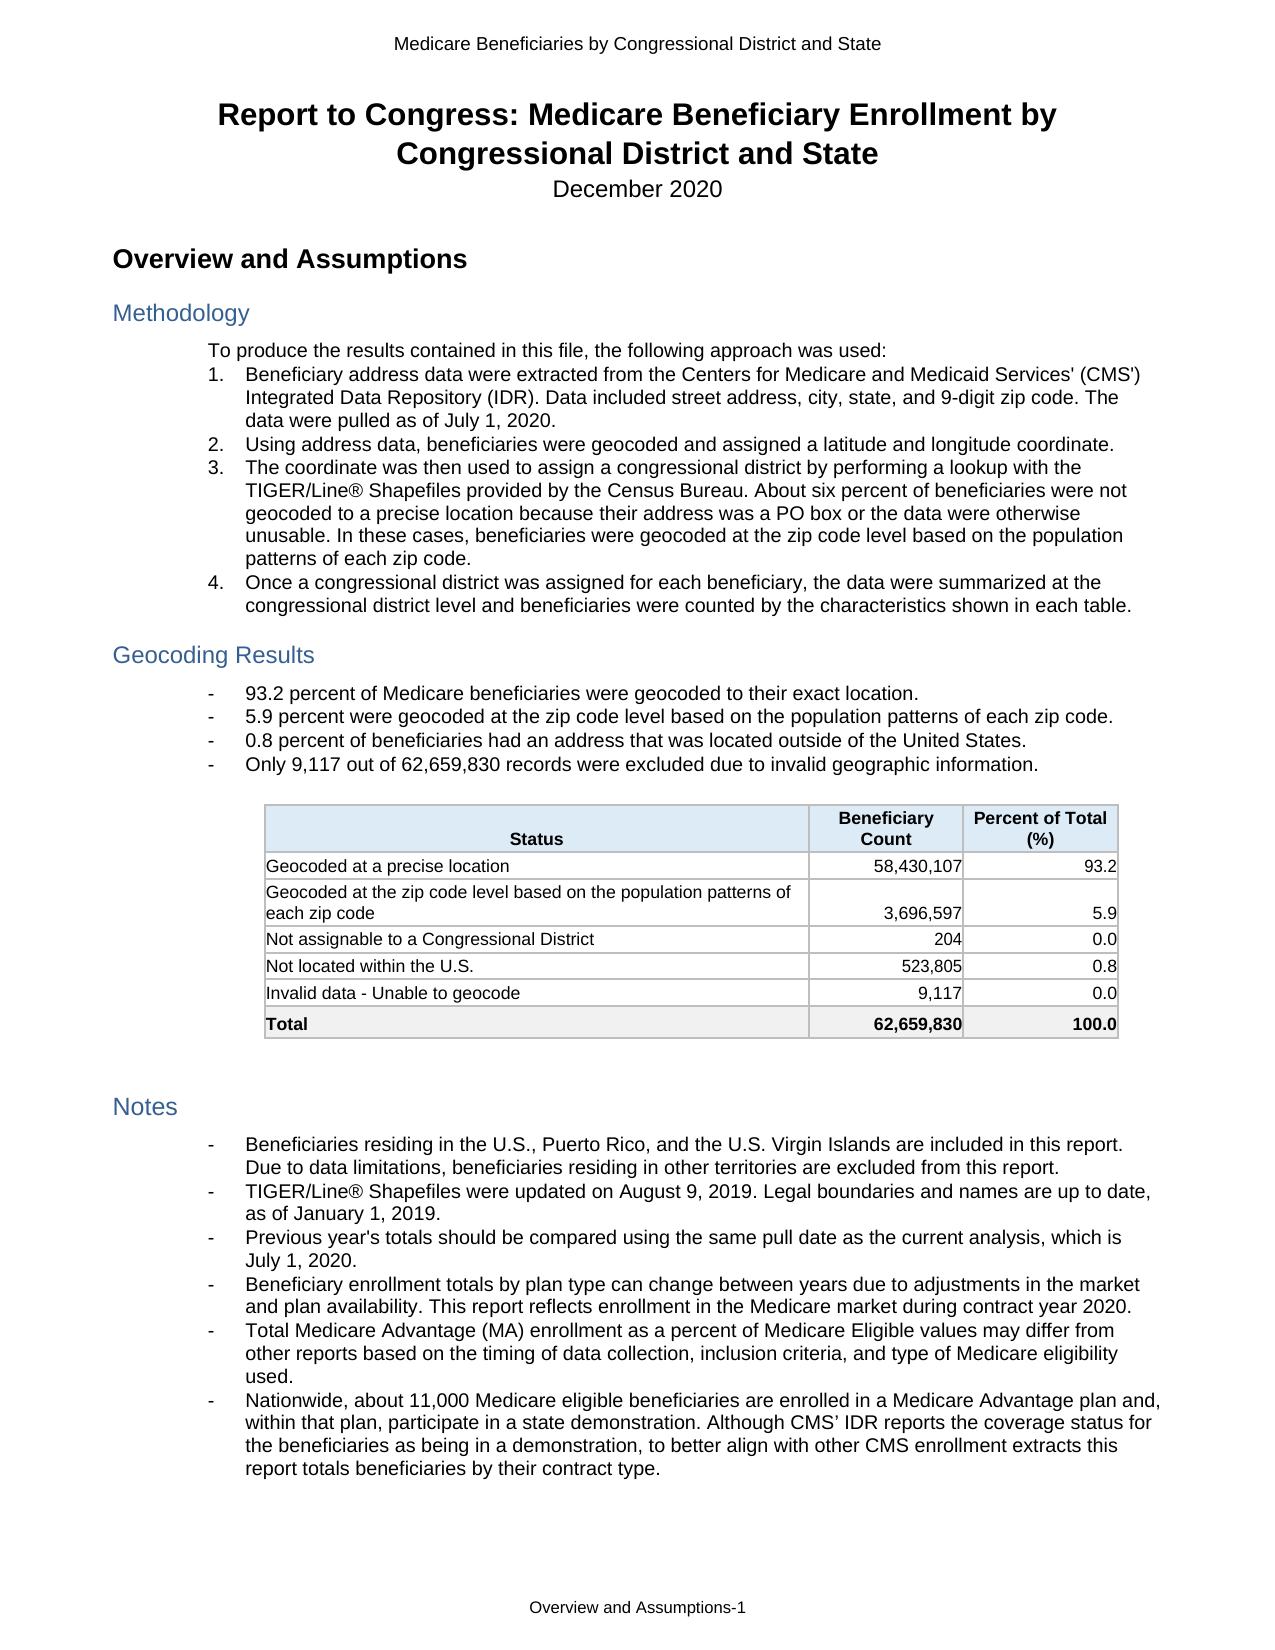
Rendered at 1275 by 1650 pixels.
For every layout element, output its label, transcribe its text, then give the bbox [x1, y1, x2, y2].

subtitle Overview and Assumptions [112, 243, 1162, 274]
table_header Percent of Total (%) [964, 806, 1117, 851]
table_cell 100.0 [964, 1007, 1117, 1037]
table_cell 523,805 [810, 954, 962, 978]
list Total Medicare Advantage (MA) enrollment as a percent of Medicare Eligible values may differ from other reports based on the timing of data collection, inclusion criteria, and type of Medicare eligibility used. [208, 1319, 1162, 1387]
table_cell 0.0 [964, 927, 1117, 952]
table_cell Geocoded at a precise location [266, 853, 808, 878]
text To produce the results contained in this file, the following approach was used: [208, 339, 1162, 362]
list The coordinate was then used to assign a congressional district by performing a lookup with the TIGER/Line® Shapefiles provided by the Census Bureau. About six percent of beneficiaries were not geocoded to a precise location because their address was a PO box or the data were otherwise unusable. In these cases, beneficiaries were geocoded at the zip code level based on the population patterns of each zip code. [208, 456, 1162, 570]
table_cell 0.8 [964, 954, 1117, 978]
subtitle Geocoding Results [112, 641, 1162, 669]
list TIGER/Line® Shapefiles were updated on August 9, 2019. Legal boundaries and names are up to date, as of January 1, 2019. [208, 1179, 1162, 1225]
text December 2020 [112, 175, 1162, 202]
table_cell 58,430,107 [810, 853, 962, 878]
table_cell 9,117 [810, 980, 962, 1005]
table_cell 3,696,597 [810, 880, 962, 925]
list Only 9,117 out of 62,659,830 records were excluded due to invalid geographic information. [208, 753, 1162, 776]
table_cell 5.9 [964, 880, 1117, 925]
subtitle Methodology [112, 299, 1162, 327]
table_cell 204 [810, 927, 962, 952]
list Beneficiaries residing in the U.S., Puerto Rico, and the U.S. Virgin Islands are included in this report. Due to data limitations, beneficiaries residing in other territories are excluded from this report. [208, 1133, 1162, 1178]
list 0.8 percent of beneficiaries had an address that was located outside of the United States. [208, 729, 1162, 752]
list Beneficiary address data were extracted from the Centers for Medicare and Medicaid Services' (CMS') Integrated Data Repository (IDR). Data included street address, city, state, and 9-digit zip code. The data were pulled as of July 1, 2020. [208, 363, 1162, 431]
table_cell Geocoded at the zip code level based on the population patterns of each zip code [266, 880, 808, 925]
table_cell Invalid data - Unable to geocode [266, 980, 808, 1005]
list Nationwide, about 11,000 Medicare eligible beneficiaries are enrolled in a Medicare Advantage plan and, within that plan, participate in a state demonstration. Although CMS’ IDR reports the coverage status for the beneficiaries as being in a demonstration, to better align with other CMS enrollment extracts this report totals beneficiaries by their contract type. [208, 1388, 1162, 1479]
table_header Beneficiary Count [810, 806, 962, 851]
list 5.9 percent were geocoded at the zip code level based on the population patterns of each zip code. [208, 705, 1162, 728]
table_header Status [266, 806, 808, 851]
list Using address data, beneficiaries were geocoded and assigned a latitude and longitude coordinate. [208, 432, 1162, 455]
table_cell 62,659,830 [810, 1007, 962, 1037]
list Previous year's totals should be compared using the same pull date as the current analysis, which is July 1, 2020. [208, 1226, 1162, 1271]
subtitle Notes [112, 1092, 1162, 1120]
title Report to Congress: Medicare Beneficiary Enrollment by Congressional District and State [112, 93, 1162, 173]
list Once a congressional district was assigned for each beneficiary, the data were summarized at the congressional district level and beneficiaries were counted by the characteristics shown in each table. [208, 571, 1162, 616]
table_cell Not located within the U.S. [266, 954, 808, 978]
table_cell Total [266, 1007, 808, 1037]
list 93.2 percent of Medicare beneficiaries were geocoded to their exact location. [208, 681, 1162, 704]
table_cell 0.0 [964, 980, 1117, 1005]
table_cell 93.2 [964, 853, 1117, 878]
list Beneficiary enrollment totals by plan type can change between years due to adjustments in the market and plan availability. This report reflects enrollment in the Medicare market during contract year 2020. [208, 1273, 1162, 1318]
table_cell Not assignable to a Congressional District [266, 927, 808, 952]
